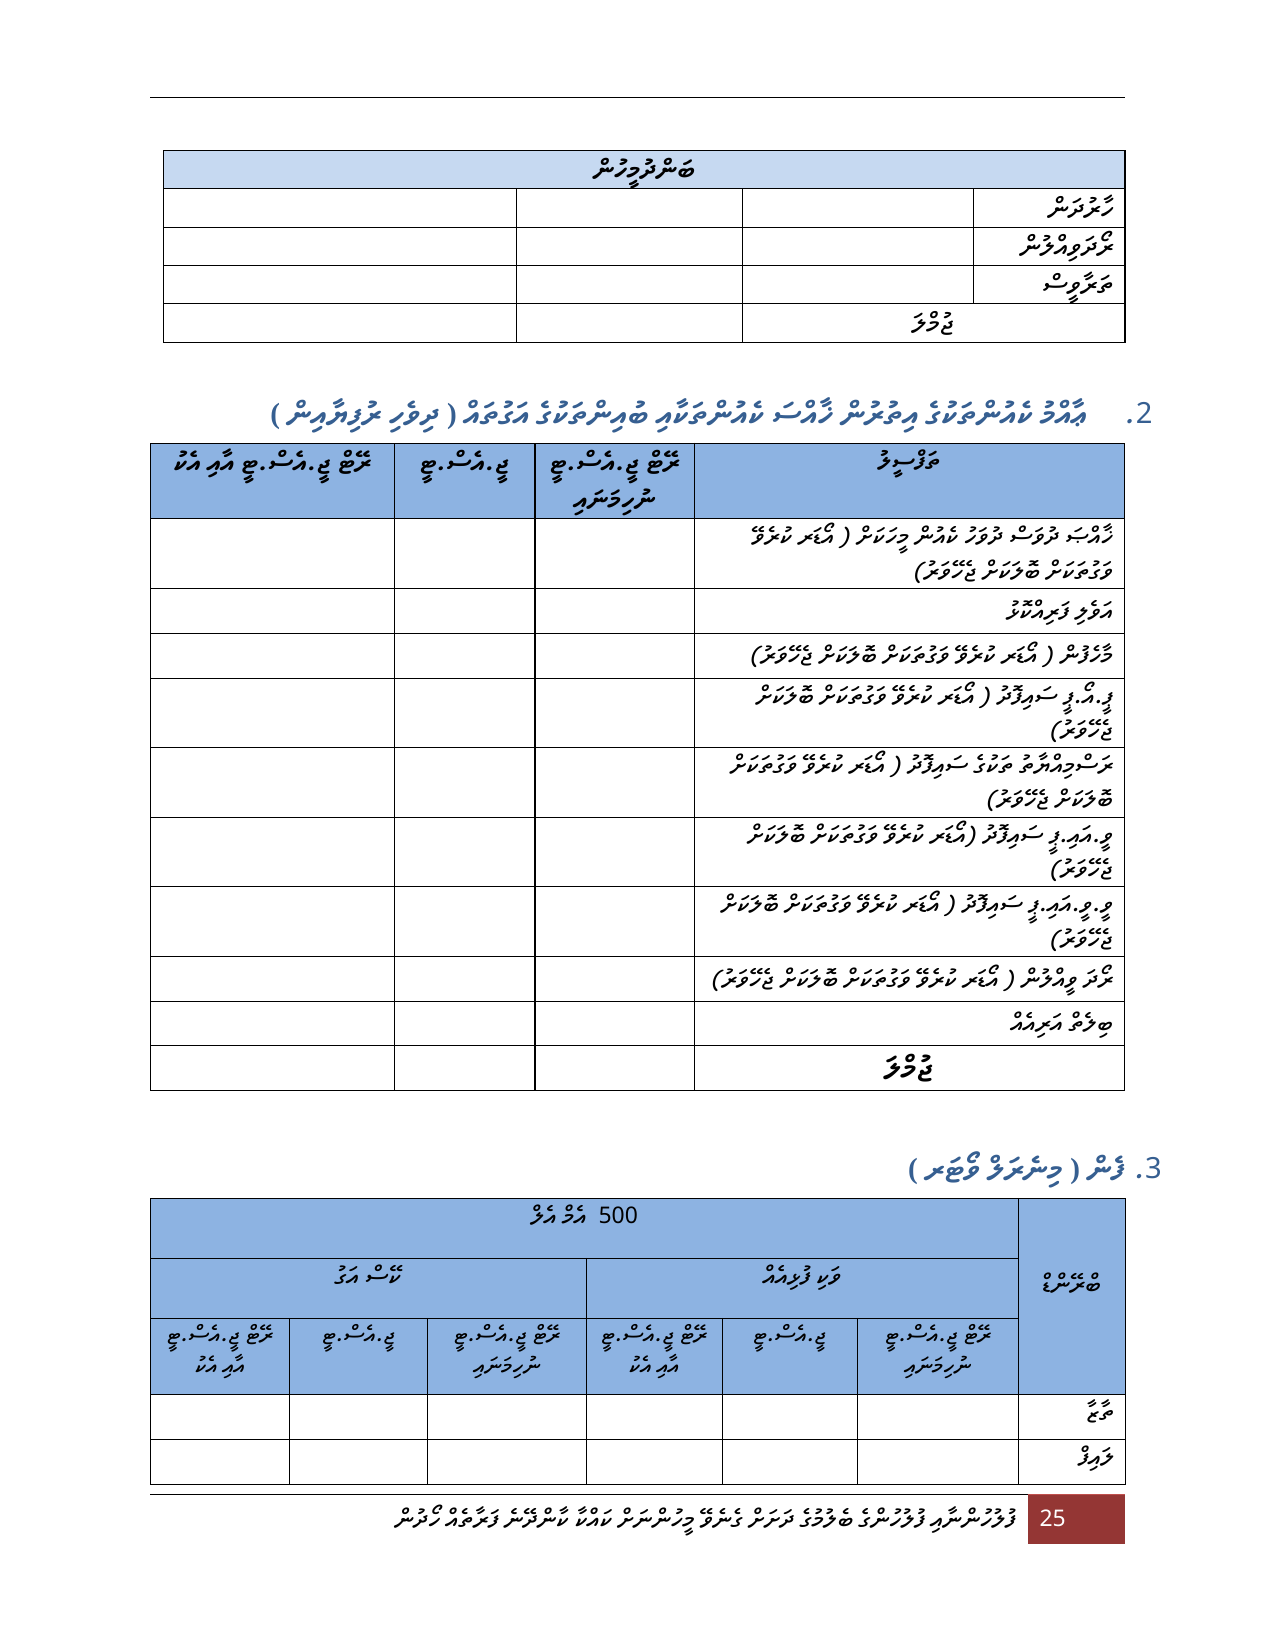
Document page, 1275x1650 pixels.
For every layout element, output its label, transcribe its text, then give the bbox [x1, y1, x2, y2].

table_header ޖީ.އެސް.ޓީ [395, 444, 534, 518]
table_cell ޖުމްލަ [695, 1046, 1124, 1090]
table_cell ބިލެތް އަރިއެއް [695, 1002, 1124, 1045]
table_cell [536, 1046, 694, 1090]
table_header ތަފްސީލު [695, 444, 1124, 518]
table_header ބްރޭންޑް [1019, 1199, 1125, 1394]
table_cell ޖުމްލަ [743, 304, 1124, 342]
table_cell [395, 679, 534, 747]
table_cell [151, 957, 394, 1001]
table_cell ވީ.އައި.ޕީ ސައިފޮދު (އޯޑަރ ކުރެވޭ ވަގުތަކަށް ބޮލަކަށް ޖެހޭވަރު) [695, 818, 1124, 886]
table_cell [151, 589, 394, 633]
table_cell ބަންދުމީހުން [164, 151, 1124, 188]
table_cell [151, 1395, 289, 1439]
table_cell [290, 1395, 427, 1439]
table_cell [743, 189, 973, 227]
table_cell [151, 679, 394, 747]
table_cell [743, 228, 973, 265]
table_cell ރޭޓް ޖީ.އެސް.ޓީ ނުހިމަނައި [428, 1319, 586, 1394]
table_cell [517, 189, 742, 227]
list ފެން ( މިނެރަލް ވޯޓަރ ) [150, 1148, 1134, 1191]
table_cell [151, 1002, 394, 1045]
table_cell [536, 634, 694, 677]
table_cell [517, 228, 742, 265]
table_cell [536, 957, 694, 1001]
table_cell [723, 1395, 857, 1439]
table_cell [395, 887, 534, 956]
table_cell [517, 266, 742, 303]
table_cell [151, 887, 394, 956]
table_cell [723, 1440, 857, 1484]
table_cell [536, 679, 694, 747]
table_cell [164, 189, 516, 227]
table_cell [536, 887, 694, 956]
table_cell [428, 1395, 586, 1439]
table_cell [858, 1440, 1018, 1484]
table_cell [395, 1002, 534, 1045]
list ޢާއްމު ކެއުންތަކުގެ އިތުރުން ޚާއްސަ ކެއުންތަކާއި ބުއިންތަކުގެ އަގުތައް ( ދިވެހި ރުފިޔާއިން ) [150, 393, 1125, 436]
table_cell ރޭޓް ޖީ.އެސް.ޓީ އާއި އެކު [587, 1319, 722, 1394]
table_cell [395, 748, 534, 817]
table_cell [395, 589, 534, 633]
table_cell ތާޒާ [1019, 1395, 1125, 1439]
table_cell ރަސްމިއްޔާތު ތަކުގެ ސައިފޮދު ( އޯޑަރ ކުރެވޭ ވަގުތަކަށް ބޮލަކަށް ޖެހޭވަރު) [695, 748, 1124, 817]
table_cell [164, 304, 516, 342]
table_cell [587, 1440, 722, 1484]
table_cell ތަރާވީސް [974, 266, 1124, 303]
table_cell ރޯދަ ވީއްލުން ( އޯޑަރ ކުރެވޭ ވަގުތަކަށް ބޮލަކަށް ޖެހޭވަރު) [695, 957, 1124, 1001]
table_cell ރޯދަވިއްލުން [974, 228, 1124, 265]
table_cell [290, 1440, 427, 1484]
table_cell [395, 519, 534, 588]
table_cell އަވެލި ފަރިއްކޮޅު [695, 589, 1124, 633]
table_cell [151, 1440, 289, 1484]
table_cell ކޭސް އަގު [151, 1259, 586, 1318]
table_cell ރޭޓް ޖީ.އެސް.ޓީ ނުހިމަނައި [858, 1319, 1018, 1394]
table_cell [164, 228, 516, 265]
table_cell ޚާއްޞަ ދުވަސް ދުވަހު ކެއުން މީހަކަށް ( އޯޑަރ ކުރެވޭ ވަގުތަކަށް ބޮލަކަށް ޖެހޭވަރު) [695, 519, 1124, 588]
table_header ރޭޓް ޖީ.އެސް.ޓީ ނުހިމަނައި [536, 444, 694, 518]
table_cell ވީ.ވީ.އައި.ޕީ ސައިފޮދު ( އޯޑަރ ކުރެވޭ ވަގުތަކަށް ބޮލަކަށް ޖެހޭވަރު) [695, 887, 1124, 956]
table_cell [395, 957, 534, 1001]
table_cell [536, 818, 694, 886]
table_cell [151, 818, 394, 886]
table_cell ހާރުދަން [974, 189, 1124, 227]
table_cell [536, 1002, 694, 1045]
table_cell [151, 1046, 394, 1090]
table_cell [151, 519, 394, 588]
table_cell [858, 1395, 1018, 1439]
table_cell [587, 1395, 722, 1439]
table_cell [517, 304, 742, 342]
table_cell ޖީ.އެސް.ޓީ [290, 1319, 427, 1394]
table_cell [428, 1440, 586, 1484]
table_cell ލައިފް [1019, 1440, 1125, 1484]
table_cell ޕީ.އޯ.ޕީ ސައިފޮދު ( އޯޑަރ ކުރެވޭ ވަގުތަކަށް ބޮލަކަށް ޖެހޭވަރު) [695, 679, 1124, 747]
table_cell [536, 589, 694, 633]
table_cell [743, 266, 973, 303]
table_cell ރޭޓް ޖީ.އެސް.ޓީ އާއި އެކު [151, 1319, 289, 1394]
table_cell [395, 818, 534, 886]
table_cell މާހެފުން ( އޯޑަރ ކުރެވޭ ވަގުތަކަށް ބޮލަކަށް ޖެހޭވަރު) [695, 634, 1124, 677]
table_cell [395, 1046, 534, 1090]
table_cell [151, 748, 394, 817]
table_cell [536, 748, 694, 817]
table_header 500 އެމް އެލް [151, 1199, 1018, 1258]
table_cell [151, 634, 394, 677]
table_cell ޖީ.އެސް.ޓީ [723, 1319, 857, 1394]
table_cell [536, 519, 694, 588]
table_cell [164, 266, 516, 303]
table_cell [395, 634, 534, 677]
table_header ރޭޓް ޖީ.އެސް.ޓީ އާއި އެކު [151, 444, 394, 518]
table_cell ވަކި ފުޅިއެއް [587, 1259, 1018, 1318]
